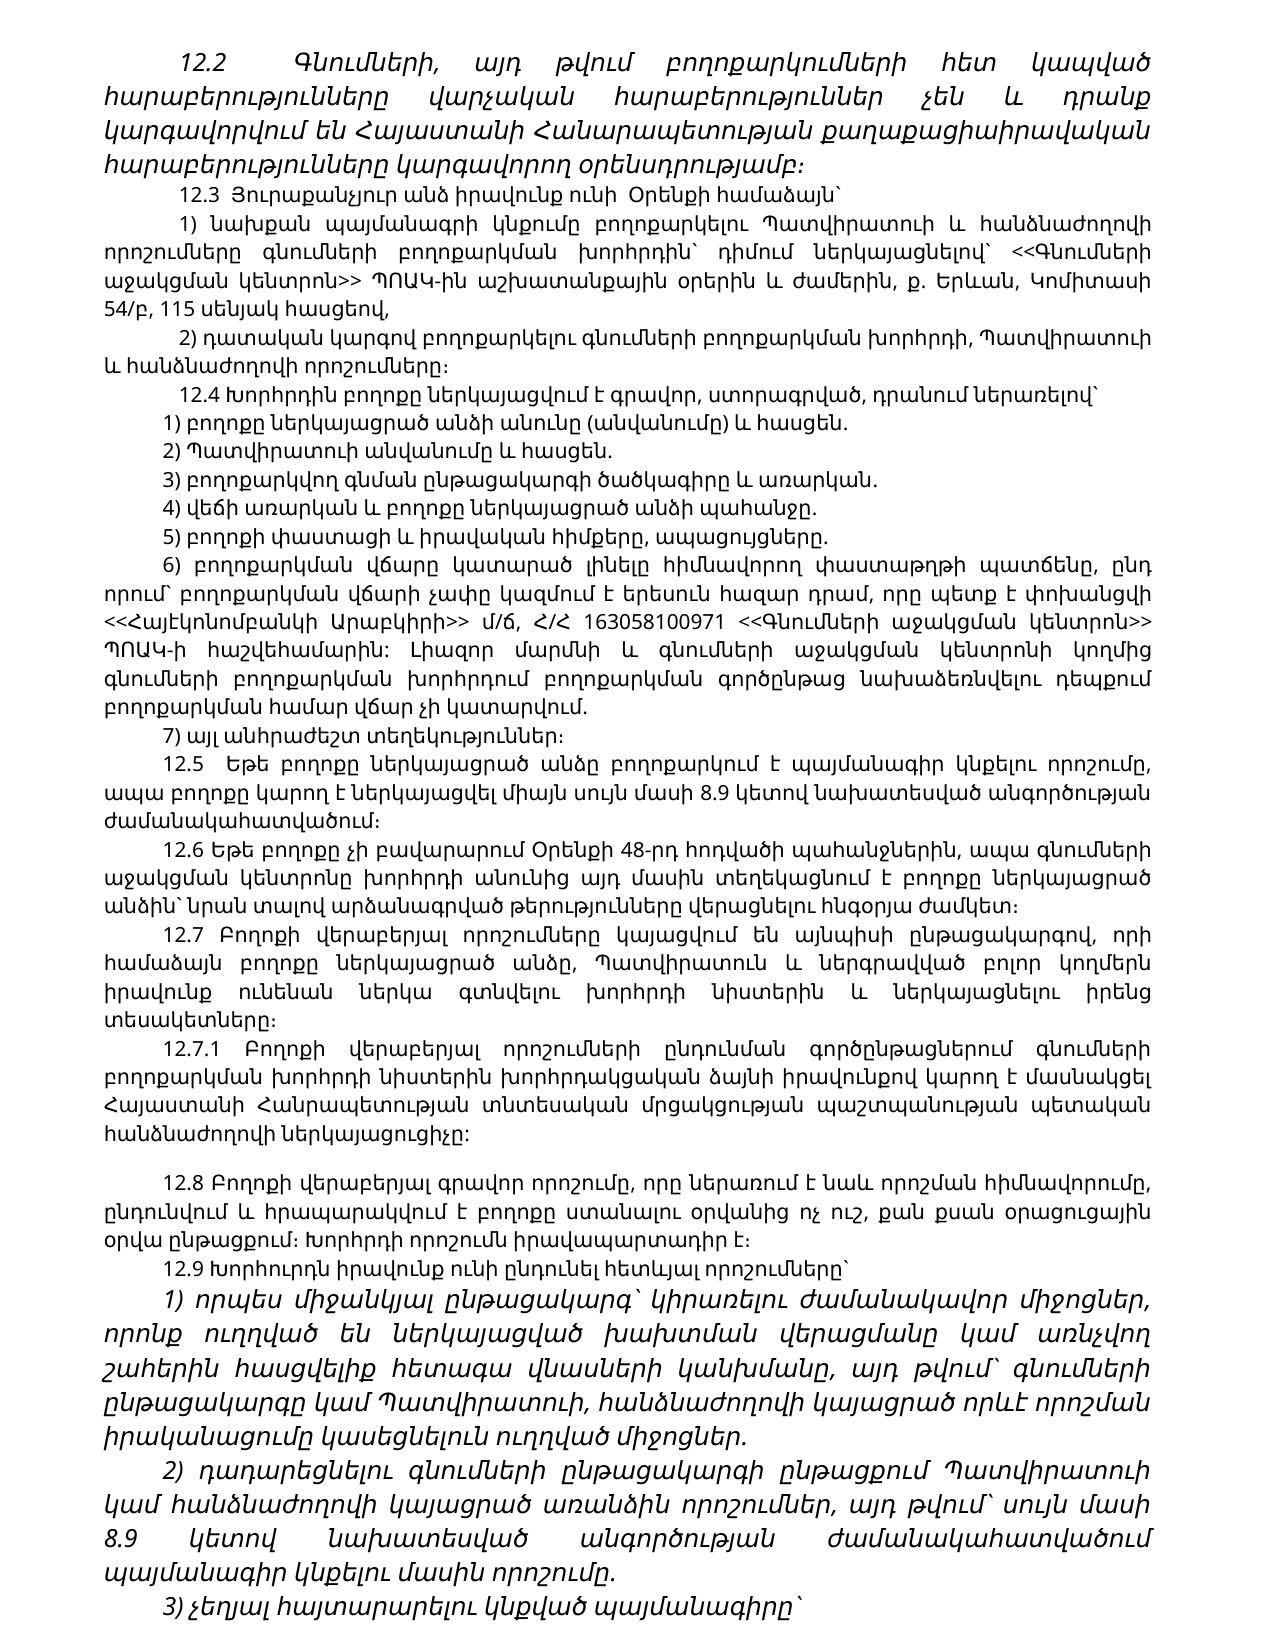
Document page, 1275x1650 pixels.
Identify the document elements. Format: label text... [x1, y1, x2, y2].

text 1) բողոքը ներկայացրած անձի անունը (անվանումը) և հասցեն. [103, 408, 1152, 437]
text 1) նախքան պայմանագրի կնքումը բողոքարկելու Պատվիրատուի և հանձնաժողովի որոշումները գնումների բողոքարկման խորհրդին` դիմում ներկայացնելով` <<Գնումների աջակցման կենտրոն>> ՊՈԱԿ-ին աշխատանքային օրերին և ժամերին, ք. Երևան, Կոմիտասի 54/բ, 115 սենյակ հասցեով, [103, 209, 1152, 323]
text 12.8 Բողոքի վերաբերյալ գրավոր որոշումը, որը ներառում է նաև որոշման հիմնավորումը, ընդունվում և հրապարակվում է բողոքը ստանալու օրվանից ոչ ուշ, քան քսան օրացուցային օրվա ընթացքում։ Խորհրդի որոշումն իրավապարտադիր է։ [103, 1168, 1152, 1254]
text 7) այլ անհրաժեշտ տեղեկություններ։ [103, 721, 1152, 749]
text 12.6 Եթե բողոքը չի բավարարում Օրենքի 48-րդ հոդվածի պահանջներին, ապա գնումների աջակցման կենտրոնը խորհրդի անունից այդ մասին տեղեկացնում է բողոքը ներկայացրած անձին` նրան տալով արձանագրված թերությունները վերացնելու հնգօրյա ժամկետ։ [103, 835, 1152, 920]
text 3) չեղյալ հայտարարելու կնքված պայմանագիրը` [103, 1589, 1152, 1623]
text 12.9 Խորհուրդն իրավունք ունի ընդունել հետևյալ որոշումները` [103, 1254, 1152, 1282]
text 1) որպես միջանկյալ ընթացակարգ` կիրառելու ժամանակավոր միջոցներ, որոնք ուղղված են ներկայացված խախտման վերացմանը կամ առնչվող շահերին հասցվելիք հետագա վնասների կանխմանը, այդ թվում` գնումների ընթացակարգը կամ Պատվիրատուի, հանձնաժողովի կայացրած որևէ որոշման իրականացումը կասեցնելուն ուղղված միջոցներ. [103, 1282, 1152, 1452]
text 2) Պատվիրատուի անվանումը և հասցեն. [103, 437, 1152, 465]
text 12.7 Բողոքի վերաբերյալ որոշումները կայացվում են այնպիսի ընթացակարգով, որի համաձայն բողոքը ներկայացրած անձը, Պատվիրատուն և ներգրավված բոլոր կողմերն իրավունք ունենան ներկա գտնվելու խորհրդի նիստերին և ներկայացնելու իրենց տեսակետները։ [103, 920, 1152, 1034]
text 12.2 Գնումների, այդ թվում բողոքարկումների հետ կապված հարաբերությունները վարչական հարաբերություններ չեն և դրանք կարգավորվում են Հայաստանի Հանարապետության քաղաքացիաիրավական հարաբերությունները կարգավորող օրենսդրությամբ։ [103, 44, 1152, 181]
text 2) դատական կարգով բողոքարկելու գնումների բողոքարկման խորհրդի, Պատվիրատուի և հանձնաժողովի որոշումները։ [103, 323, 1152, 380]
text 4) վեճի առարկան և բողոքը ներկայացրած անձի պահանջը. [103, 493, 1152, 522]
text 12.5 Եթե բողոքը ներկայացրած անձը բողոքարկում է պայմանագիր կնքելու որոշումը, ապա բողոքը կարող է ներկայացվել միայն սույն մասի 8.9 կետով նախատեսված անգործության ժամանակահատվածում։ [103, 749, 1152, 835]
text 2) դադարեցնելու գնումների ընթացակարգի ընթացքում Պատվիրատուի կամ հանձնաժողովի կայացրած առանձին որոշումներ, այդ թվում` սույն մասի 8.9 կետով նախատեսված անգործության ժամանակահատվածում պայմանագիր կնքելու մասին որոշումը. [103, 1452, 1152, 1589]
text 12.4 Խորհրդին բողոքը ներկայացվում է գրավոր, ստորագրված, դրանում ներառելով` [103, 380, 1152, 408]
text 6) բողոքարկման վճարը կատարած լինելը հիմնավորող փաստաթղթի պատճենը, ընդ որում` բողոքարկման վճարի չափը կազմում է երեսուն հազար դրամ, որը պետք է փոխանցվի <<Հայէկոնոմբանկի Արաբկիրի>> մ/ճ, Հ/Հ 163058100971 <<Գնումների աջակցման կենտրոն>> ՊՈԱԿ-ի հաշվեհամարին: Լիազոր մարմնի և գնումների աջակցման կենտրոնի կողմից գնումների բողոքարկման խորհրդում բողոքարկման գործընթաց նախաձեռնվելու դեպքում բողոքարկման համար վճար չի կատարվում. [103, 550, 1152, 721]
text 12.3 Յուրաքանչյուր անձ իրավունք ունի Օրենքի համաձայն` [103, 181, 1152, 209]
text 3) բողոքարկվող գնման ընթացակարգի ծածկագիրը և առարկան. [103, 465, 1152, 493]
text 12.7.1 Բողոքի վերաբերյալ որոշումների ընդունման գործընթացներում գնումների բողոքարկման խորհրդի նիստերին խորհրդակցական ձայնի իրավունքով կարող է մասնակցել Հայաստանի Հանրապետության տնտեսական մրցակցության պաշտպանության պետական հանձնաժողովի ներկայացուցիչը: [103, 1034, 1152, 1147]
text 5) բողոքի փաստացի և իրավական հիմքերը, ապացույցները. [103, 522, 1152, 550]
